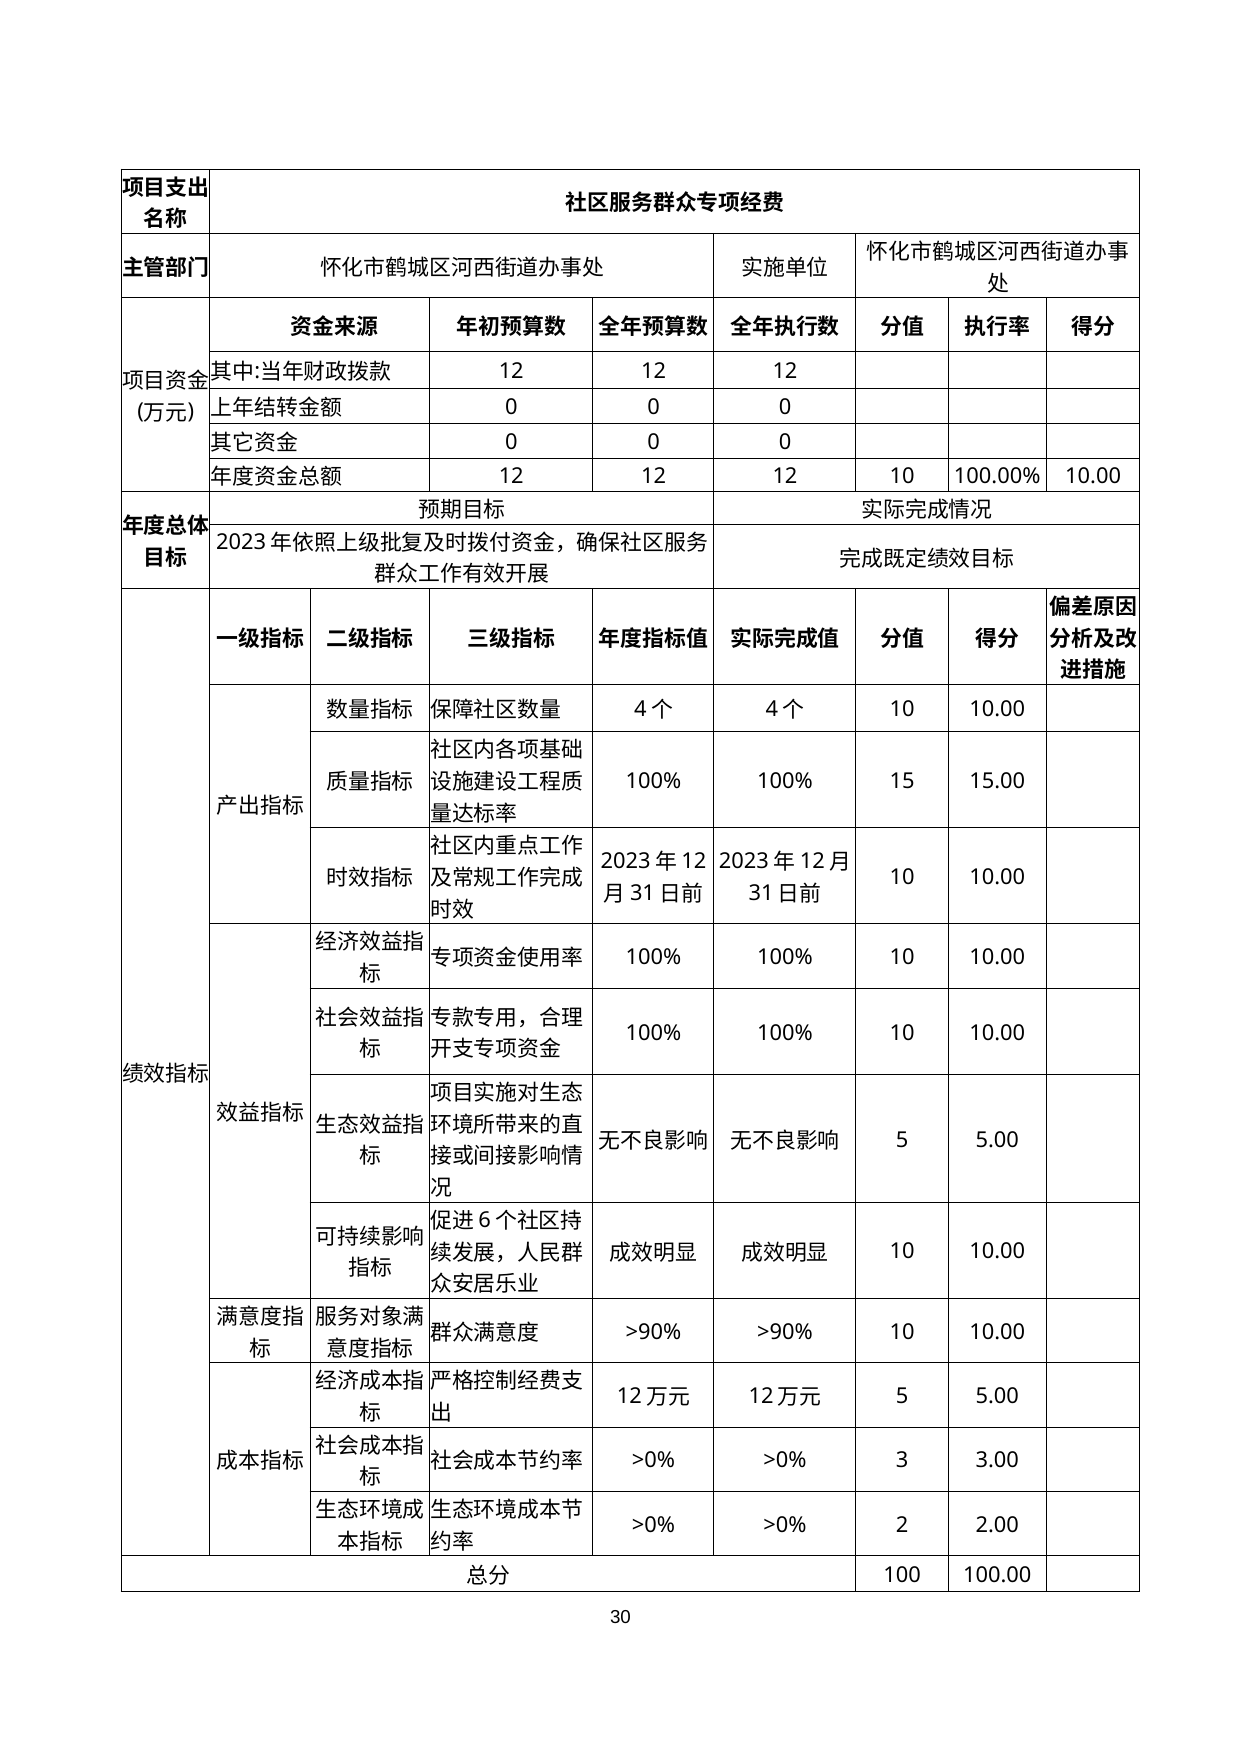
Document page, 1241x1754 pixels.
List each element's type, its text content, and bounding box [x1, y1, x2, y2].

table_cell 100% [714, 732, 855, 827]
table_cell 3.00 [949, 1428, 1046, 1491]
table_cell [1047, 732, 1139, 827]
table_cell 一级指标 [210, 589, 310, 684]
table_cell 12 [430, 352, 592, 387]
table_cell 10 [856, 1299, 948, 1362]
table_cell 生态效益指标 [311, 1075, 429, 1202]
table_cell 12万元 [714, 1363, 855, 1427]
table_cell 产出指标 [210, 685, 310, 923]
table_cell 0 [593, 424, 713, 458]
table_cell 总分 [122, 1556, 855, 1591]
table_cell 100% [593, 924, 713, 988]
table_cell 怀化市鹤城区河西街道办事处 [210, 234, 713, 297]
table_cell 100.00 [949, 1556, 1046, 1591]
table_cell 12 [714, 352, 855, 387]
table_cell 10 [856, 828, 948, 923]
table_cell [1047, 924, 1139, 988]
table_cell 实际完成值 [714, 589, 855, 684]
table_cell [1047, 1556, 1139, 1591]
table_cell 时效指标 [311, 828, 429, 923]
table_cell 0 [593, 389, 713, 423]
table_cell 三级指标 [430, 589, 592, 684]
table_cell 经济成本指标 [311, 1363, 429, 1427]
table_cell 0 [714, 389, 855, 423]
table_cell 完成既定绩效目标 [714, 525, 1139, 588]
table_cell 100% [593, 989, 713, 1074]
table_cell 年度总体目标 [122, 492, 209, 588]
table_cell [856, 389, 948, 423]
table_cell 成效明显 [593, 1203, 713, 1298]
table_cell 项目资金(万元) [122, 298, 209, 491]
table_cell 0 [430, 389, 592, 423]
table_cell [1047, 828, 1139, 923]
table_cell 严格控制经费支出 [430, 1363, 592, 1427]
table_cell 年度指标值 [593, 589, 713, 684]
table_cell 数量指标 [311, 685, 429, 731]
table_cell [1047, 1203, 1139, 1298]
table_cell 2.00 [949, 1492, 1046, 1555]
table_cell 成效明显 [714, 1203, 855, 1298]
table_cell 12 [430, 459, 592, 491]
table_cell [1047, 1492, 1139, 1555]
table_cell 全年预算数 [593, 298, 713, 351]
table_cell 10.00 [949, 685, 1046, 731]
table_cell >0% [714, 1492, 855, 1555]
table_cell 100 [856, 1556, 948, 1591]
table_cell [1047, 1299, 1139, 1362]
table_cell 12 [714, 459, 855, 491]
table_cell [1047, 424, 1139, 458]
table_cell 资金来源 [210, 298, 429, 351]
table_cell 年度资金总额 [210, 459, 429, 491]
table_cell 年初预算数 [430, 298, 592, 351]
table_cell 5.00 [949, 1363, 1046, 1427]
table_cell 10 [856, 459, 948, 491]
table_cell 其它资金 [210, 424, 429, 458]
table_cell 社区内重点工作及常规工作完成时效 [430, 828, 592, 923]
table_cell [856, 352, 948, 387]
table_cell 得分 [1047, 298, 1139, 351]
table_cell 二级指标 [311, 589, 429, 684]
table_cell 服务对象满意度指标 [311, 1299, 429, 1362]
table_cell 全年执行数 [714, 298, 855, 351]
table_cell 2023年12月31日前 [714, 828, 855, 923]
table_cell 分值 [856, 298, 948, 351]
table_cell 2 [856, 1492, 948, 1555]
table_cell >90% [714, 1299, 855, 1362]
table_cell >0% [593, 1428, 713, 1491]
table_cell 分值 [856, 589, 948, 684]
table_cell 实施单位 [714, 234, 855, 297]
table_cell 社会成本节约率 [430, 1428, 592, 1491]
table_cell [1047, 1075, 1139, 1202]
table_cell >0% [593, 1492, 713, 1555]
table_header 项目支出名称 [122, 170, 209, 233]
table_cell 10 [856, 1203, 948, 1298]
table_cell 12 [593, 352, 713, 387]
table_cell 偏差原因分析及改进措施 [1047, 589, 1139, 684]
table_cell 效益指标 [210, 924, 310, 1298]
table_cell 10.00 [949, 924, 1046, 988]
table_cell 得分 [949, 589, 1046, 684]
table_cell 专款专用，合理开支专项资金 [430, 989, 592, 1074]
table_cell 怀化市鹤城区河西街道办事处 [856, 234, 1139, 297]
table_cell 10 [856, 924, 948, 988]
table_cell 上年结转金额 [210, 389, 429, 423]
table_cell 绩效指标 [122, 589, 209, 1555]
table_cell 100% [714, 924, 855, 988]
table_cell 100% [714, 989, 855, 1074]
table_cell [949, 424, 1046, 458]
table_cell 无不良影响 [714, 1075, 855, 1202]
table_cell 群众满意度 [430, 1299, 592, 1362]
table_cell 0 [714, 424, 855, 458]
table_cell 3 [856, 1428, 948, 1491]
table_cell 质量指标 [311, 732, 429, 827]
table_cell [1047, 1363, 1139, 1427]
table_cell 5 [856, 1363, 948, 1427]
table_cell 满意度指标 [210, 1299, 310, 1362]
table_cell 生态环境成本指标 [311, 1492, 429, 1555]
table_cell 社会成本指标 [311, 1428, 429, 1491]
table_cell [949, 352, 1046, 387]
table_cell 15 [856, 732, 948, 827]
table_header 社区服务群众专项经费 [210, 170, 1139, 233]
table_cell 12万元 [593, 1363, 713, 1427]
table_cell 项目实施对生态环境所带来的直接或间接影响情况 [430, 1075, 592, 1202]
table_cell 0 [430, 424, 592, 458]
table_cell 100% [593, 732, 713, 827]
table_cell 12 [593, 459, 713, 491]
table_cell 成本指标 [210, 1363, 310, 1555]
table_cell 5.00 [949, 1075, 1046, 1202]
table_cell 经济效益指标 [311, 924, 429, 988]
table_cell 社会效益指标 [311, 989, 429, 1074]
table_cell 10.00 [949, 989, 1046, 1074]
table_cell 2023年12月31日前 [593, 828, 713, 923]
table_cell [856, 424, 948, 458]
table_cell 10 [856, 989, 948, 1074]
table_cell 4个 [714, 685, 855, 731]
table_cell 实际完成情况 [714, 492, 1139, 524]
table_cell 保障社区数量 [430, 685, 592, 731]
table_cell 15.00 [949, 732, 1046, 827]
table_cell 10 [856, 685, 948, 731]
table_cell [1047, 685, 1139, 731]
table_cell 社区内各项基础设施建设工程质量达标率 [430, 732, 592, 827]
table_cell 10.00 [1047, 459, 1139, 491]
table_cell 10.00 [949, 828, 1046, 923]
table_cell 预期目标 [210, 492, 713, 524]
table_cell 可持续影响指标 [311, 1203, 429, 1298]
table_cell 2023年依照上级批复及时拨付资金，确保社区服务群众工作有效开展 [210, 525, 713, 588]
table_cell [1047, 389, 1139, 423]
table_cell 促进6个社区持续发展，人民群众安居乐业 [430, 1203, 592, 1298]
table_cell [1047, 352, 1139, 387]
table_cell 执行率 [949, 298, 1046, 351]
table_cell 专项资金使用率 [430, 924, 592, 988]
table_cell 生态环境成本节约率 [430, 1492, 592, 1555]
table_cell >90% [593, 1299, 713, 1362]
table_cell [1047, 989, 1139, 1074]
table_cell 其中:当年财政拨款 [210, 352, 429, 387]
table_cell 100.00% [949, 459, 1046, 491]
table_cell 10.00 [949, 1203, 1046, 1298]
table_cell [949, 389, 1046, 423]
table_cell 5 [856, 1075, 948, 1202]
table_cell 10.00 [949, 1299, 1046, 1362]
table_cell >0% [714, 1428, 855, 1491]
table_cell 主管部门 [122, 234, 209, 297]
table_cell 4个 [593, 685, 713, 731]
table_cell [1047, 1428, 1139, 1491]
table_cell 无不良影响 [593, 1075, 713, 1202]
